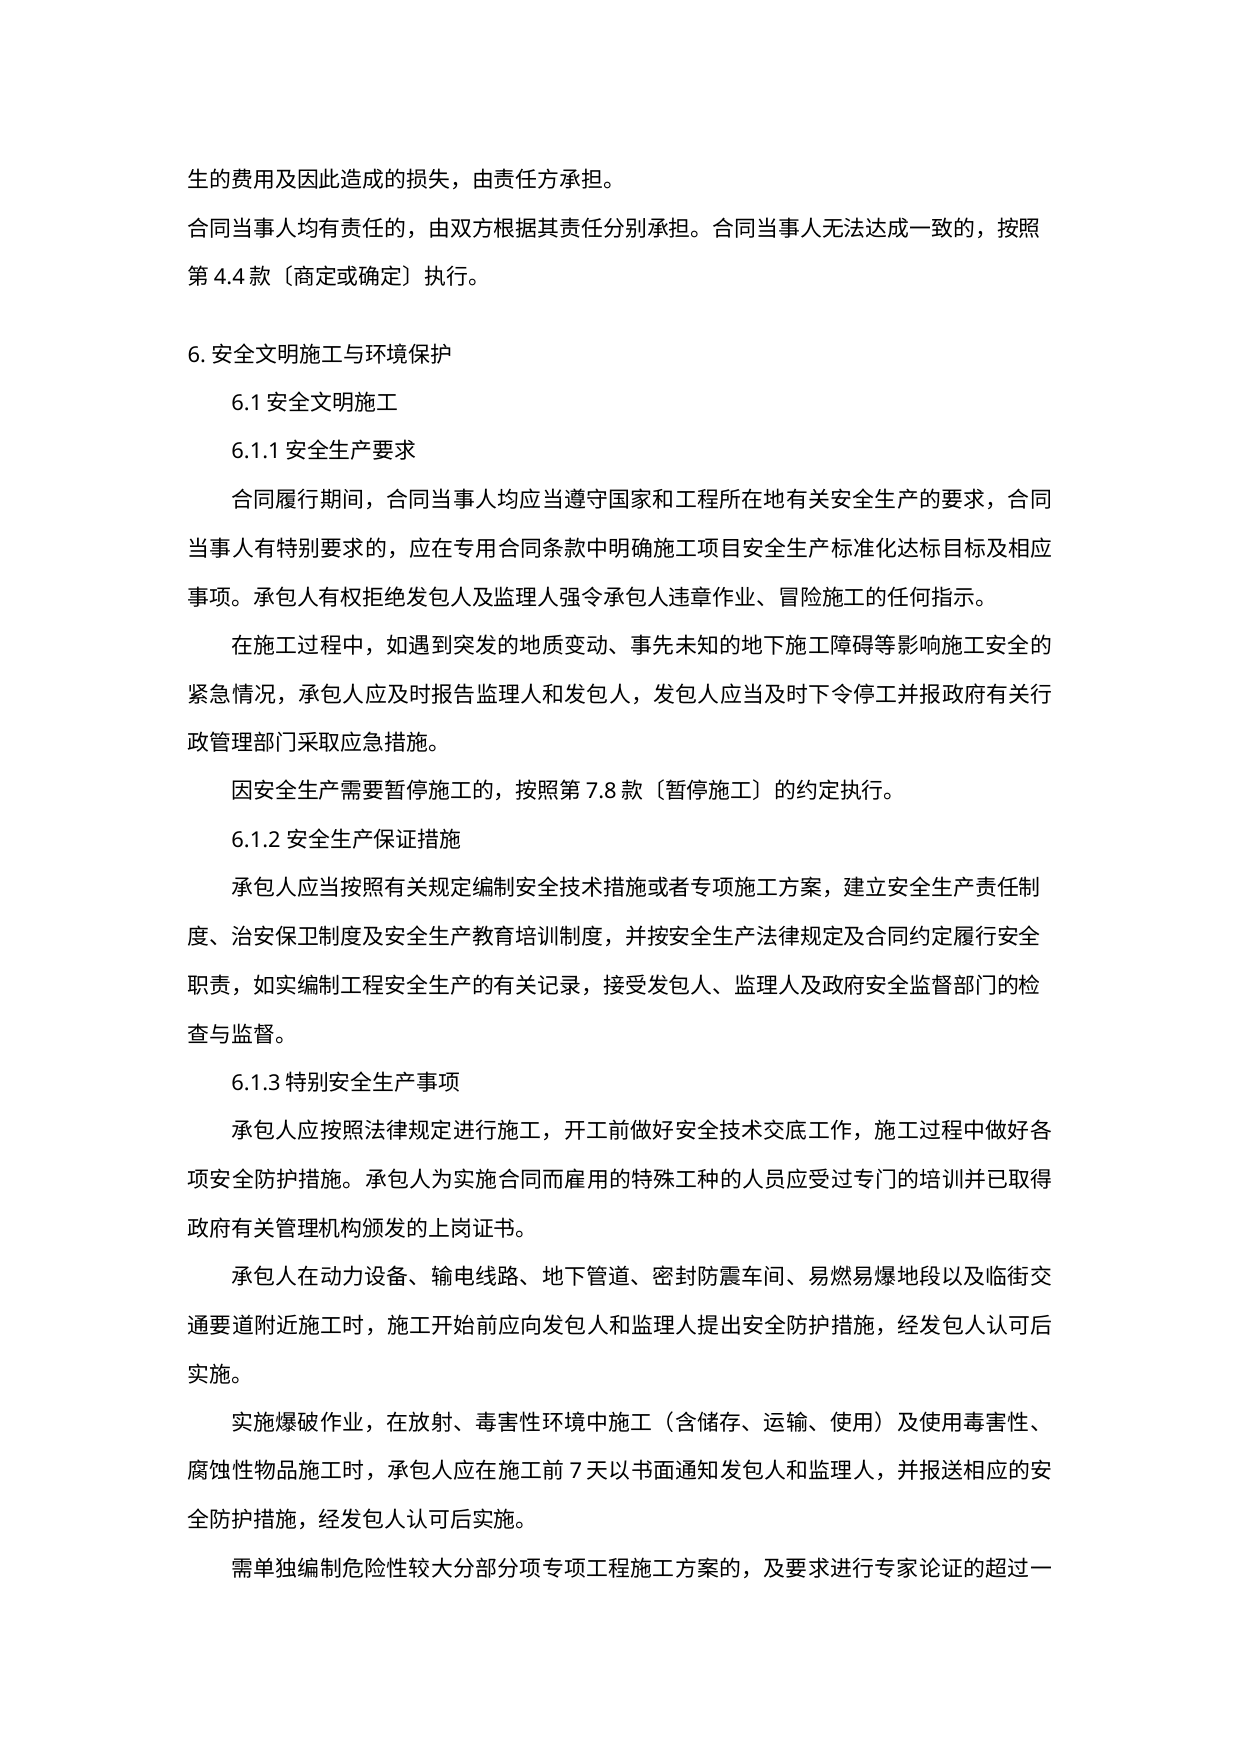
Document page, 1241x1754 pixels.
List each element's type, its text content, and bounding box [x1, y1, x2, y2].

subtitle 6.1安全文明施工 [187, 385, 1053, 417]
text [187, 1550, 1053, 1583]
text 6.1.1安全生产要求 [187, 433, 1053, 466]
text 在施工过程中，如遇到突发的地质变动、事先未知的地下施工障碍等影响施工安全的紧急情况，承包人应及时报告监理人和发包人，发包人应当及时下令停工并报政府有关行政管理部门采取应急措施。 [187, 627, 1053, 757]
text 6.1.2 安全生产保证措施 [187, 822, 1053, 854]
subtitle 6. 安全文明施工与环境保护 [187, 337, 1053, 369]
text 因安全生产需要暂停施工的，按照第7.8款〔暂停施工〕的约定执行。 [187, 773, 1053, 806]
text 承包人应当按照有关规定编制安全技术措施或者专项施工方案，建立安全生产责任制度、治安保卫制度及安全生产教育培训制度，并按安全生产法律规定及合同约定履行安全职责，如实编制工程安全生产的有关记录，接受发包人、监理人及政府安全监督部门的检查与监督。 [187, 870, 1053, 1049]
text 合同履行期间，合同当事人均应当遵守国家和工程所在地有关安全生产的要求，合同当事人有特别要求的，应在专用合同条款中明确施工项目安全生产标准化达标目标及相应事项。承包人有权拒绝发包人及监理人强令承包人违章作业、冒险施工的任何指示。 [187, 482, 1053, 612]
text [187, 162, 1053, 194]
text 承包人在动力设备、输电线路、地下管道、密封防震车间、易燃易爆地段以及临街交通要道附近施工时，施工开始前应向发包人和监理人提出安全防护措施，经发包人认可后实施。 [187, 1259, 1053, 1389]
text 合同当事人均有责任的，由双方根据其责任分别承担。合同当事人无法达成一致的，按照第4.4款〔商定或确定〕执行。 [187, 210, 1053, 292]
text 承包人应按照法律规定进行施工，开工前做好安全技术交底工作，施工过程中做好各项安全防护措施。承包人为实施合同而雇用的特殊工种的人员应受过专门的培训并已取得政府有关管理机构颁发的上岗证书。 [187, 1113, 1053, 1243]
text 6.1.3特别安全生产事项 [187, 1064, 1053, 1097]
text 实施爆破作业，在放射、毒害性环境中施工（含储存、运输、使用）及使用毒害性、腐蚀性物品施工时，承包人应在施工前7天以书面通知发包人和监理人，并报送相应的安全防护措施，经发包人认可后实施。 [187, 1404, 1053, 1534]
